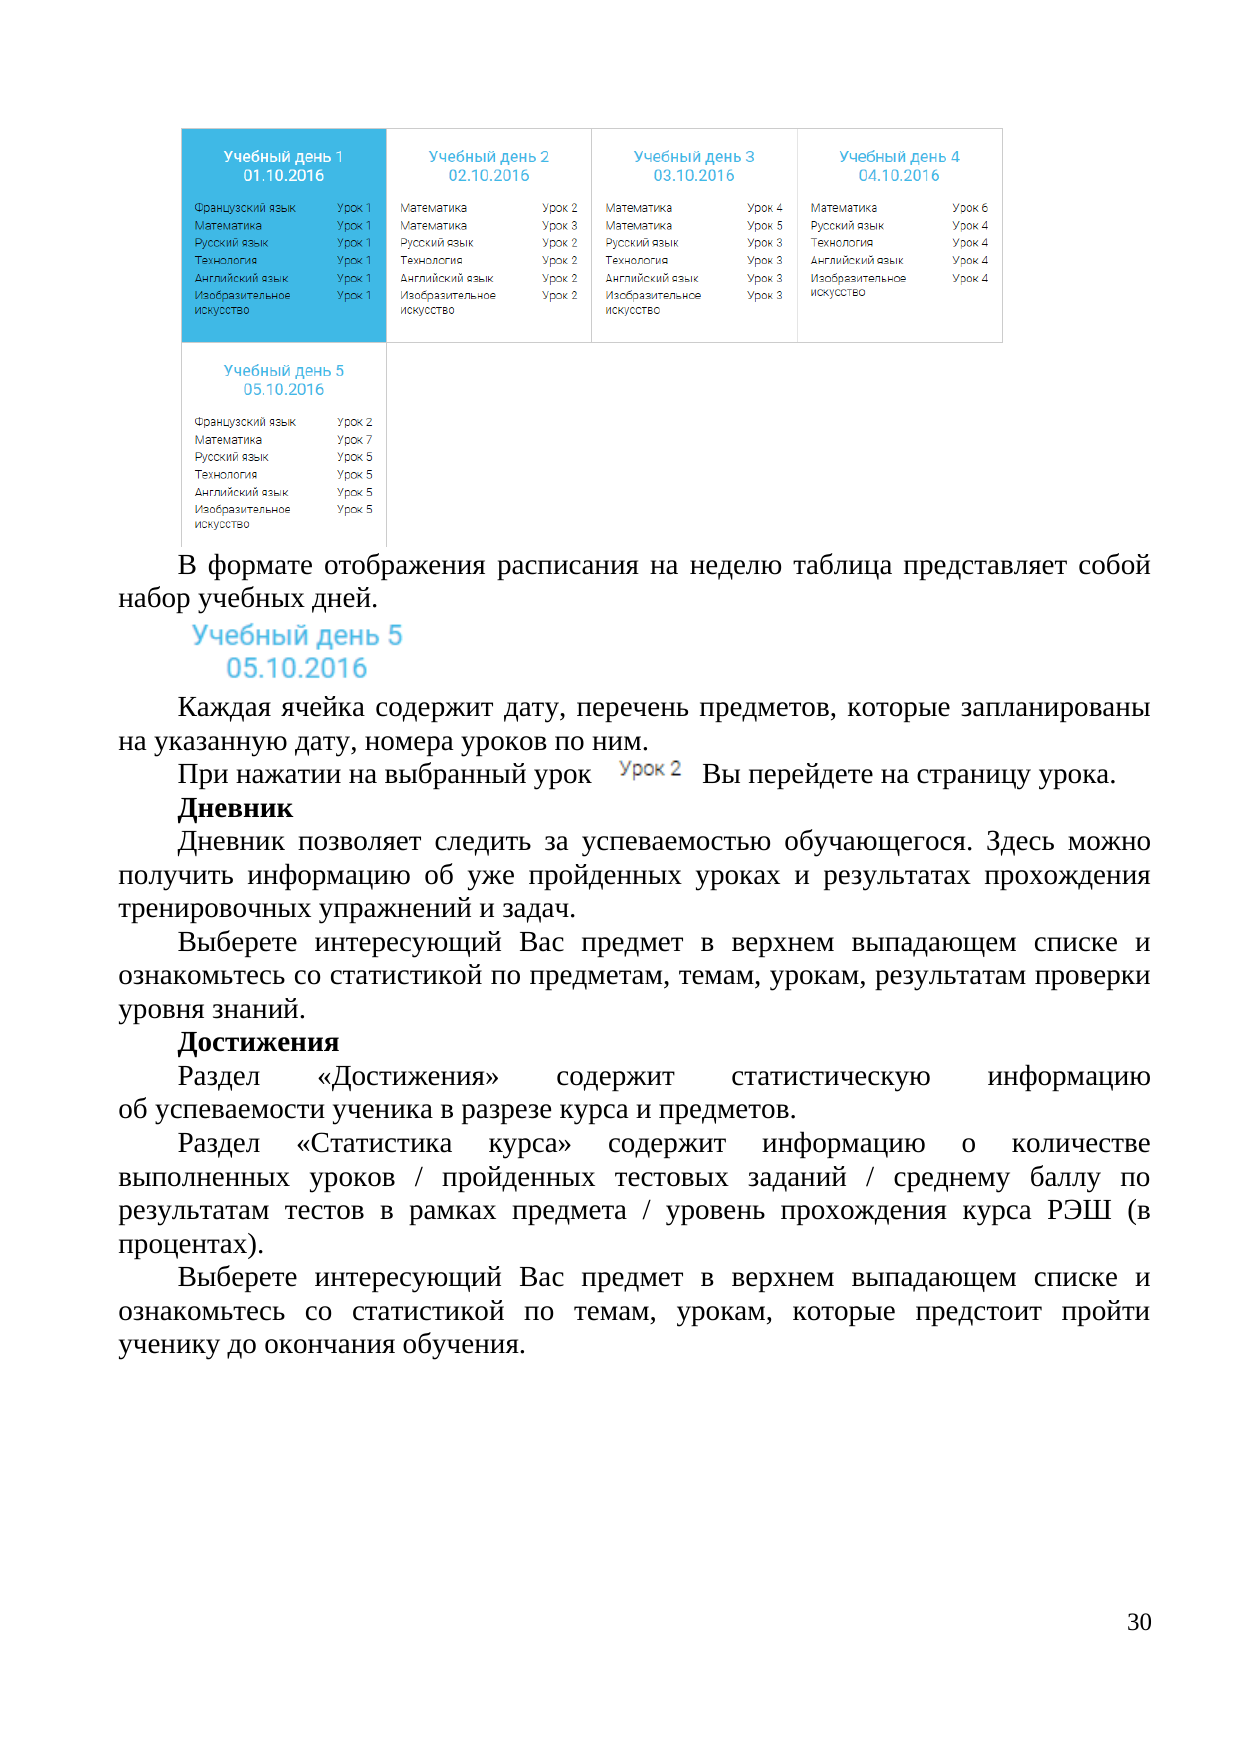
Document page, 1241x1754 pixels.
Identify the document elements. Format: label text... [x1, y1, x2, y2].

text Раздел «Достижения» содержит статистическую информацию об успеваемости ученика в разрезе курса и предметов. [118, 1058, 1152, 1125]
text Раздел «Статистика курса» содержит информацию о количестве выполненных уроков / пройденных тестовых заданий / среднему баллу по результатам тестов в рамках предмета / уровень прохождения курса РЭШ (в процентах). [118, 1125, 1152, 1259]
text В формате отображения расписания на неделю таблица представляет собой набор учебных дней. [118, 547, 1152, 614]
text Дневник [118, 790, 1152, 823]
text Выберете интересующий Вас предмет в верхнем выпадающем списке и ознакомьтесь со статистикой по предметам, темам, урокам, результатам проверки уровня знаний. [118, 924, 1152, 1024]
text Выберете интересующий Вас предмет в верхнем выпадающем списке и ознакомьтесь со статистикой по темам, урокам, которые предстоит пройти ученику до окончания обучения. [118, 1259, 1152, 1360]
picture [177, 118, 1013, 547]
text При нажатии на выбранный урок Вы перейдете на страницу урока. [118, 756, 1152, 790]
picture [599, 756, 695, 784]
text Дневник позволяет следить за успеваемостью обучающегося. Здесь можно получить информацию об уже пройденных уроках и результатах прохождения тренировочных упражнений и задач. [118, 823, 1152, 924]
picture [177, 614, 420, 689]
text Каждая ячейка содержит дату, перечень предметов, которые запланированы на указанную дату, номера уроков по ним. [118, 689, 1152, 756]
text Достижения [118, 1024, 1152, 1058]
